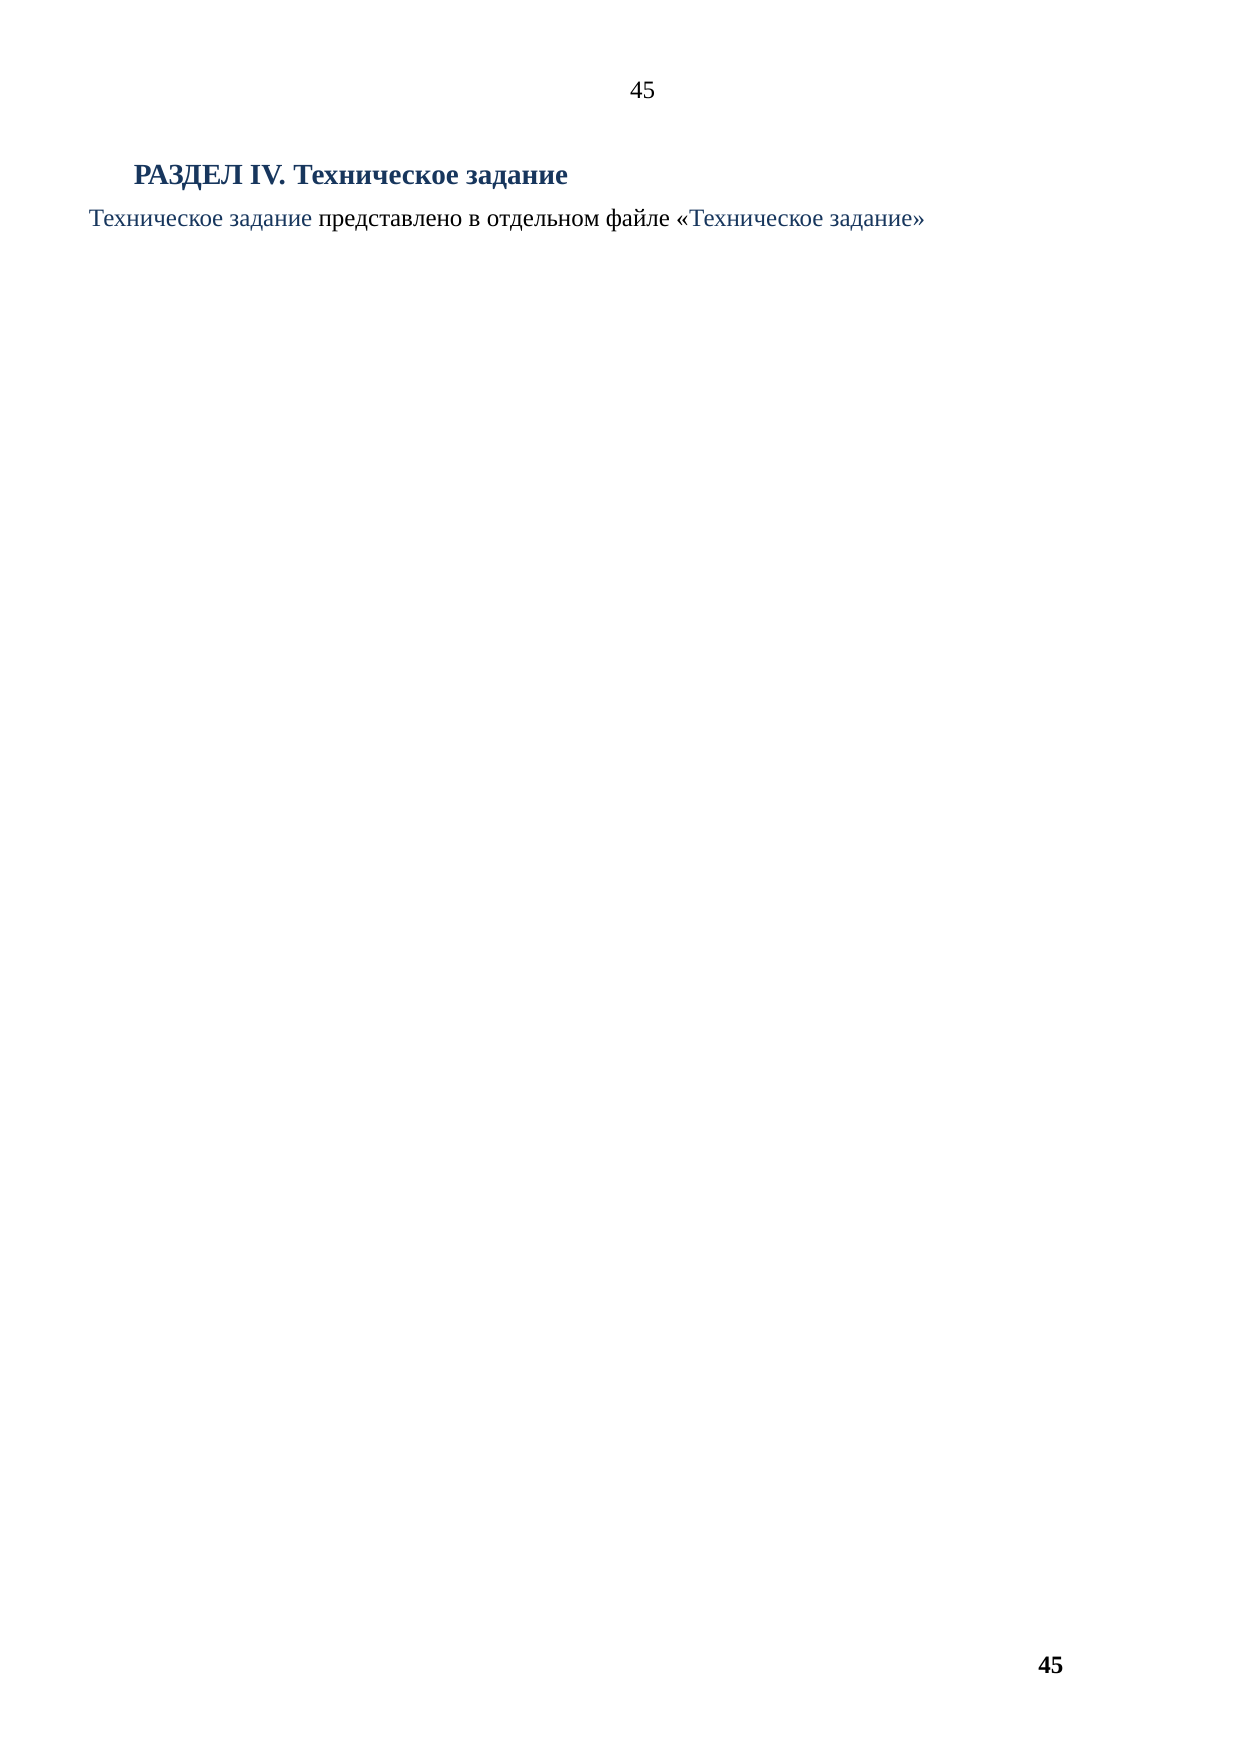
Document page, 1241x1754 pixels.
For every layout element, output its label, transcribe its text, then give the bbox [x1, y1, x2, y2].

subtitle РАЗДЕЛ IV. Техническое задание [134, 157, 1196, 191]
text Техническое задание представлено в отдельном файле «Техническое задание» [89, 203, 1196, 232]
